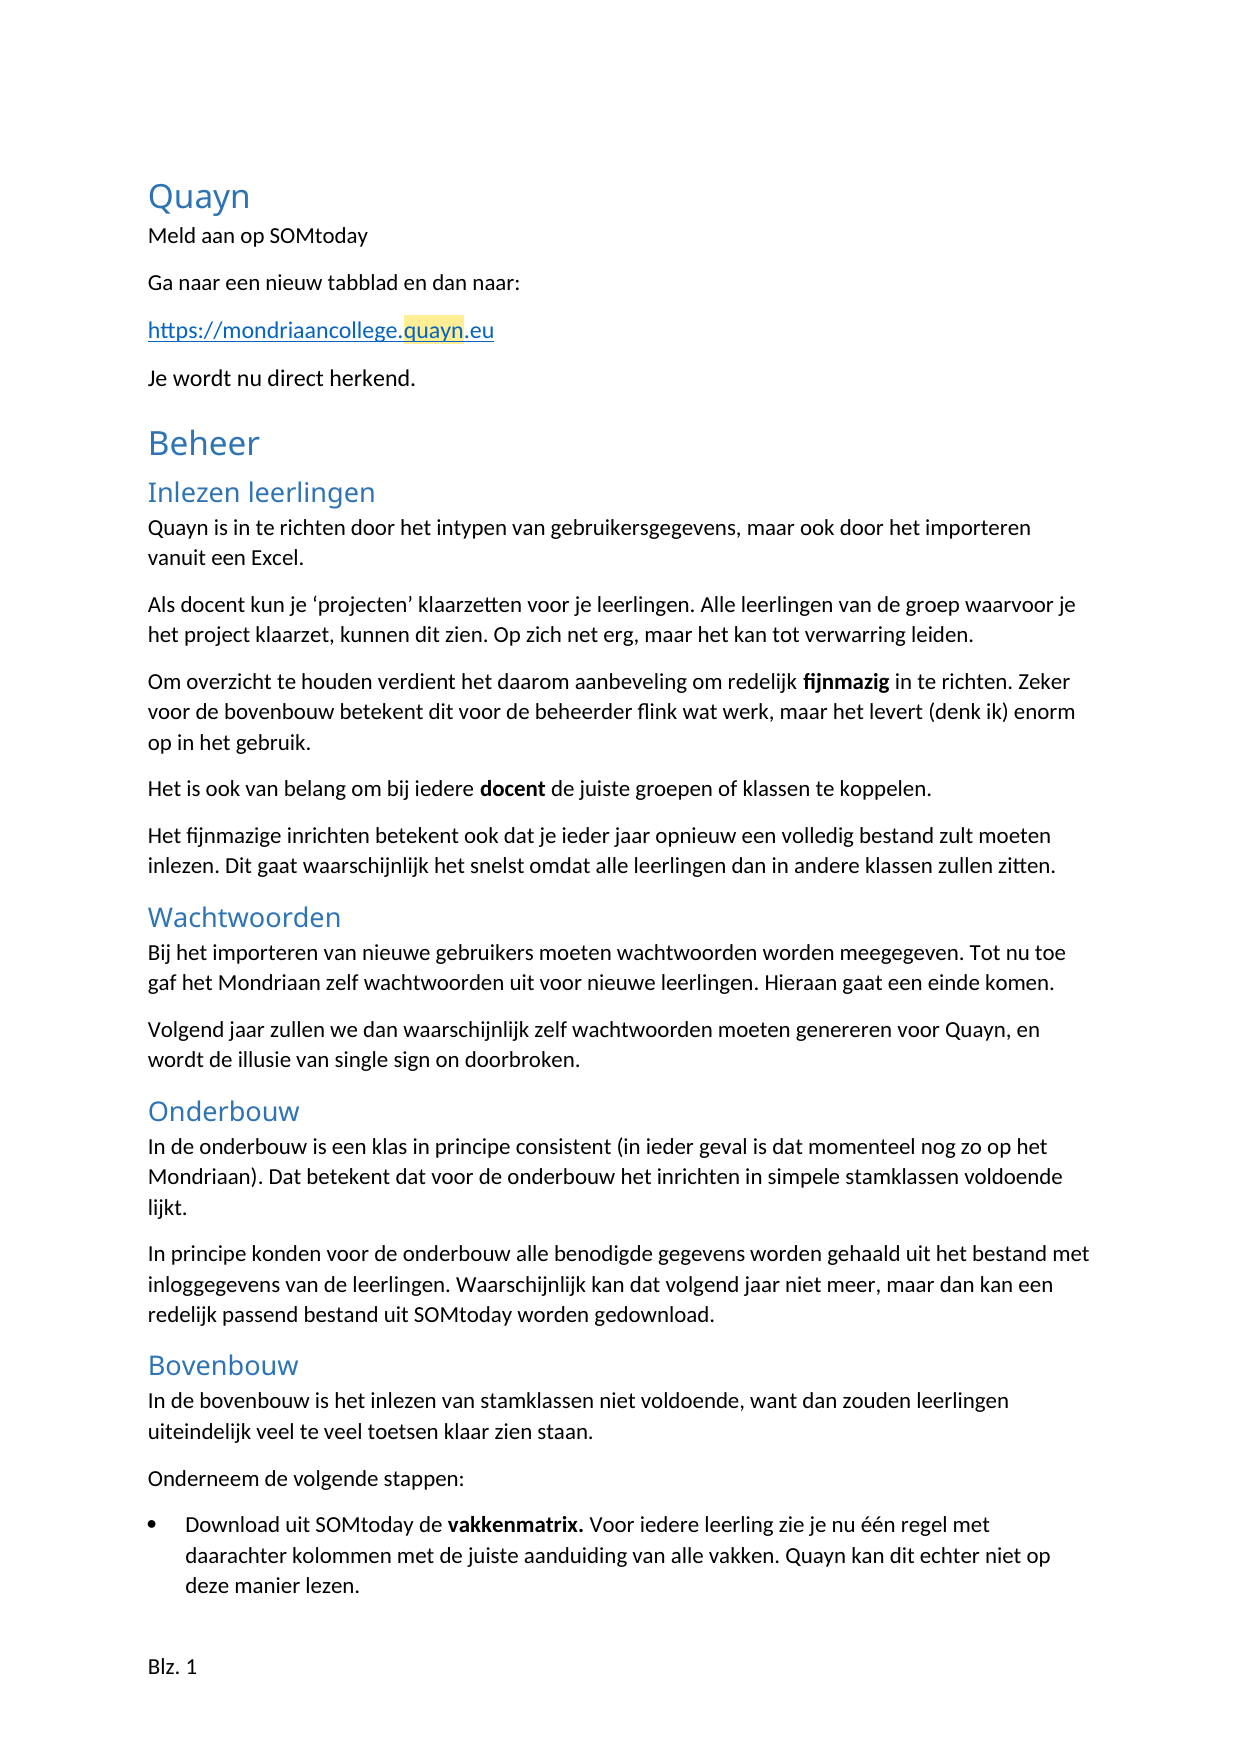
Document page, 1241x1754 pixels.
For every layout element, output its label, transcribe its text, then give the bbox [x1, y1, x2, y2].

text Als docent kun je ‘projecten’ klaarzetten voor je leerlingen. Alle leerlingen van de groep waarvoor je het project klaarzet, kunnen dit zien. Op zich net erg, maar het kan tot verwarring leiden. [148, 590, 1093, 648]
subtitle Inlezen leerlingen [148, 473, 1093, 510]
subtitle Beheer [148, 420, 1093, 466]
text Quayn is in te richten door het intypen van gebruikersgegevens, maar ook door het importeren vanuit een Excel. [148, 513, 1093, 571]
text https://mondriaancollege.quayn.eu [148, 315, 404, 341]
subtitle Quayn [148, 173, 1093, 218]
subtitle Bovenbouw [148, 1347, 1093, 1384]
text Het fijnmazige inrichten betekent ook dat je ieder jaar opnieuw een volledig bestand zult moeten inlezen. Dit gaat waarschijnlijk het snelst omdat alle leerlingen dan in andere klassen zullen zitten. [148, 821, 1093, 879]
text Onderneem de volgende stappen: [148, 1464, 1093, 1492]
subtitle Wachtwoorden [148, 898, 1093, 935]
text Om overzicht te houden verdient het daarom aanbeveling om redelijk fijnmazig in te richten. Zeker voor de bovenbouw betekent dit voor de beheerder flink wat werk, maar het levert (denk ik) enorm op in het gebruik. [148, 667, 1093, 756]
subtitle Onderbouw [148, 1092, 1093, 1129]
text https://mondriaancollege.quayn.eu [464, 315, 1093, 344]
text In de bovenbouw is het inlezen van stamklassen niet voldoende, want dan zouden leerlingen uiteindelijk veel te veel toetsen klaar zien staan. [148, 1387, 1093, 1445]
text In principe konden voor de onderbouw alle benodigde gegevens worden gehaald uit het bestand met inloggegevens van de leerlingen. Waarschijnlijk kan dat volgend jaar niet meer, maar dan kan een redelijk passend bestand uit SOMtoday worden gedownload. [148, 1239, 1093, 1328]
text Ga naar een nieuw tabblad en dan naar: [148, 268, 1093, 296]
text Volgend jaar zullen we dan waarschijnlijk zelf wachtwoorden moeten genereren voor Quayn, en wordt de illusie van single sign on doorbroken. [148, 1015, 1093, 1073]
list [148, 1511, 1093, 1599]
text Bij het importeren van nieuwe gebruikers moeten wachtwoorden worden meegegeven. Tot nu toe gaf het Mondriaan zelf wachtwoorden uit voor nieuwe leerlingen. Hieraan gaat een einde komen. [148, 938, 1093, 996]
text Meld aan op SOMtoday [148, 222, 1093, 249]
text Het is ook van belang om bij iedere docent de juiste groepen of klassen te koppelen. [148, 774, 1093, 802]
text In de onderbouw is een klas in principe consistent (in ieder geval is dat momenteel nog zo op het Mondriaan). Dat betekent dat voor de onderbouw het inrichten in simpele stamklassen voldoende lijkt. [148, 1132, 1093, 1221]
text Je wordt nu direct herkend. [148, 363, 1093, 393]
